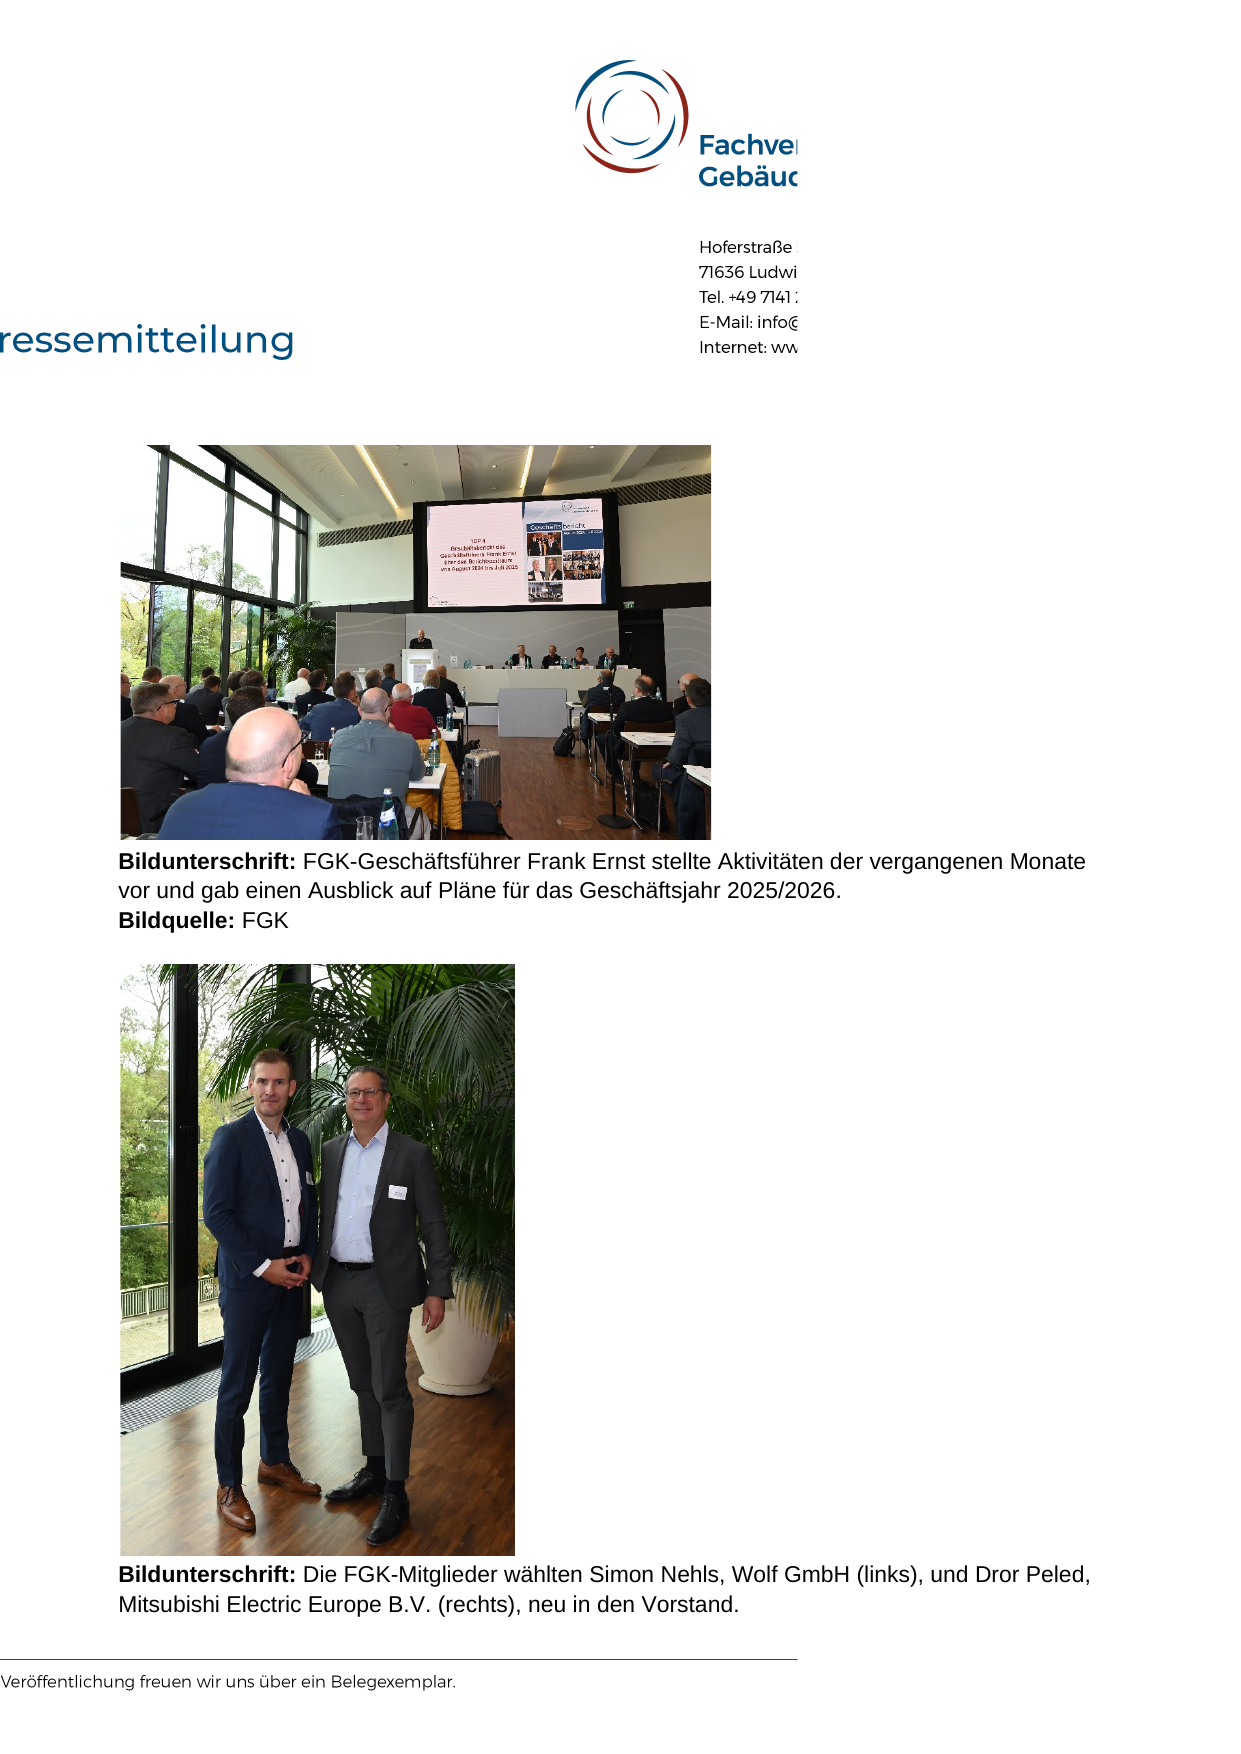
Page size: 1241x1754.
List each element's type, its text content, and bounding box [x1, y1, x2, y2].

text Bildunterschrift: Die FGK-Mitglieder wählten Simon Nehls, Wolf GmbH (links), und Dror Peled, Mitsubishi Electric Europe B.V. (rechts), neu in den Vorstand. [118, 966, 1092, 1617]
text Bildquelle: FGK [118, 907, 1092, 933]
picture [0, 0, 798, 1754]
text Bildunterschrift: FGK-Geschäftsführer Frank Ernst stellte Aktivitäten der vergangenen Monate vor und gab einen Ausblick auf Pläne für das Geschäftsjahr 2025/2026. [118, 445, 1122, 904]
